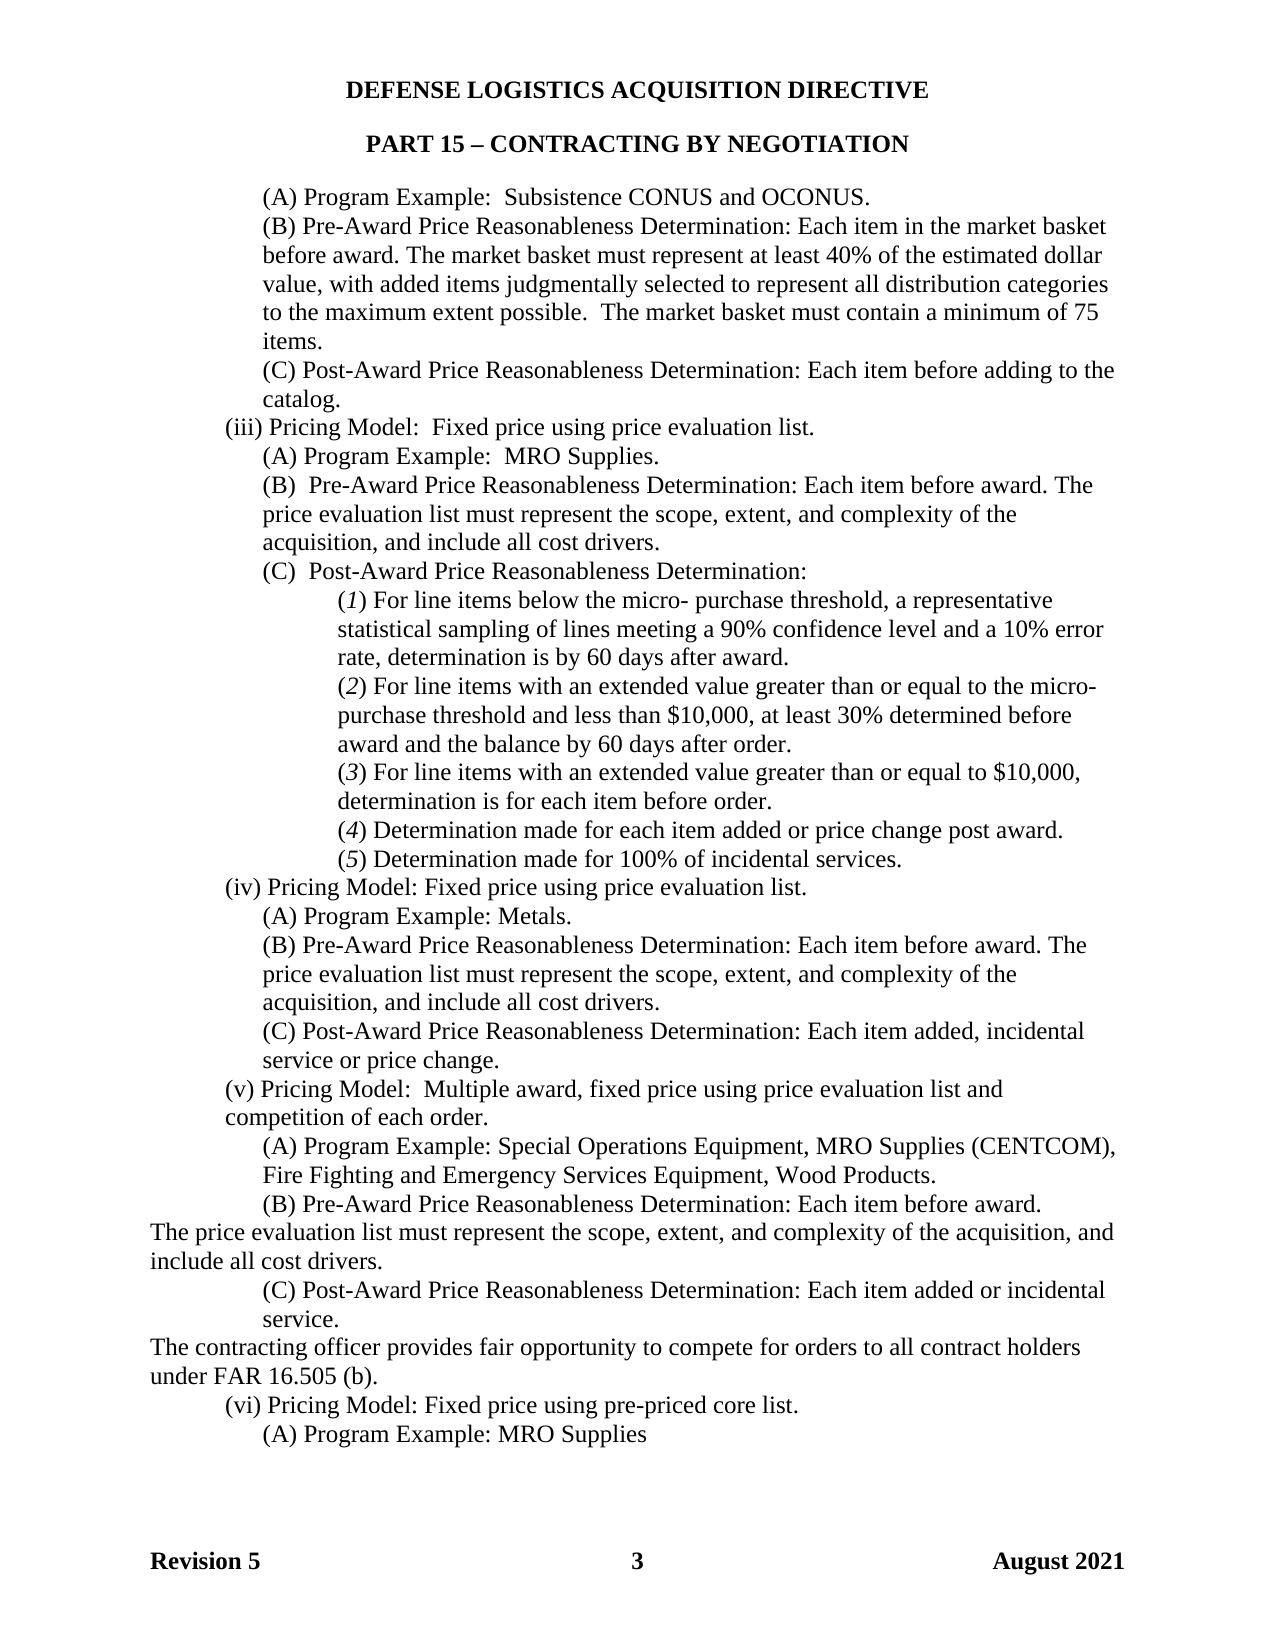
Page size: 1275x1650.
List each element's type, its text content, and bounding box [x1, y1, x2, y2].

list (C) Post-Award Price Reasonableness Determination: Each item before adding to the catalog. [262, 355, 1125, 412]
list (v) Pricing Model: Multiple award, fixed price using price evaluation list and competition of each order. [225, 1074, 1125, 1131]
list (1) For line items below the micro- purchase threshold, a representative statistical sampling of lines meeting a 90% confidence level and a 10% error rate, determination is by 60 days after award. [337, 585, 1125, 671]
list (2) For line items with an extended value greater than or equal to the micro-purchase threshold and less than $10,000, at least 30% determined before award and the balance by 60 days after order. [337, 671, 1125, 757]
list (iii) Pricing Model: Fixed price using price evaluation list. [225, 412, 1125, 441]
list (iv) Pricing Model: Fixed price using price evaluation list. [225, 872, 1125, 901]
list (A) Program Example: MRO Supplies. [262, 441, 1125, 470]
list (C) Post-Award Price Reasonableness Determination: Each item added, incidental service or price change. [262, 1016, 1125, 1074]
list (B) Pre-Award Price Reasonableness Determination: Each item before award. The price evaluation list must represent the scope, extent, and complexity of the acquisition, and include all cost drivers. [262, 470, 1125, 556]
list (B) Pre-Award Price Reasonableness Determination: Each item before award. The price evaluation list must represent the scope, extent, and complexity of the acquisition, and include all cost drivers. [262, 930, 1125, 1016]
list (C) Post-Award Price Reasonableness Determination: Each item added or incidental service. [262, 1275, 1125, 1332]
list (vi) Pricing Model: Fixed price using pre-priced core list. [225, 1390, 1125, 1419]
list (A) Program Example: Subsistence CONUS and OCONUS. [262, 182, 1125, 211]
list (B) Pre-Award Price Reasonableness Determination: Each item before award. [262, 1189, 1125, 1217]
list (B) Pre-Award Price Reasonableness Determination: Each item in the market basket before award. The market basket must represent at least 40% of the estimated dollar value, with added items judgmentally selected to represent all distribution categories to the maximum extent possible. The market basket must contain a minimum of 75 items. [262, 211, 1125, 355]
list (A) Program Example: Special Operations Equipment, MRO Supplies (CENTCOM), Fire Fighting and Emergency Services Equipment, Wood Products. [262, 1131, 1125, 1189]
list (5) Determination made for 100% of incidental services. [337, 844, 1125, 872]
text The contracting officer provides fair opportunity to compete for orders to all contract holders under FAR 16.505 (b). [150, 1332, 1125, 1390]
list (A) Program Example: MRO Supplies [262, 1419, 1125, 1447]
text The price evaluation list must represent the scope, extent, and complexity of the acquisition, and include all cost drivers. [150, 1217, 1125, 1275]
list (A) Program Example: Metals. [262, 901, 1125, 930]
list (3) For line items with an extended value greater than or equal to $10,000, determination is for each item before order. [337, 757, 1125, 815]
list (4) Determination made for each item added or price change post award. [337, 815, 1125, 844]
list (C) Post-Award Price Reasonableness Determination: [262, 556, 1125, 585]
